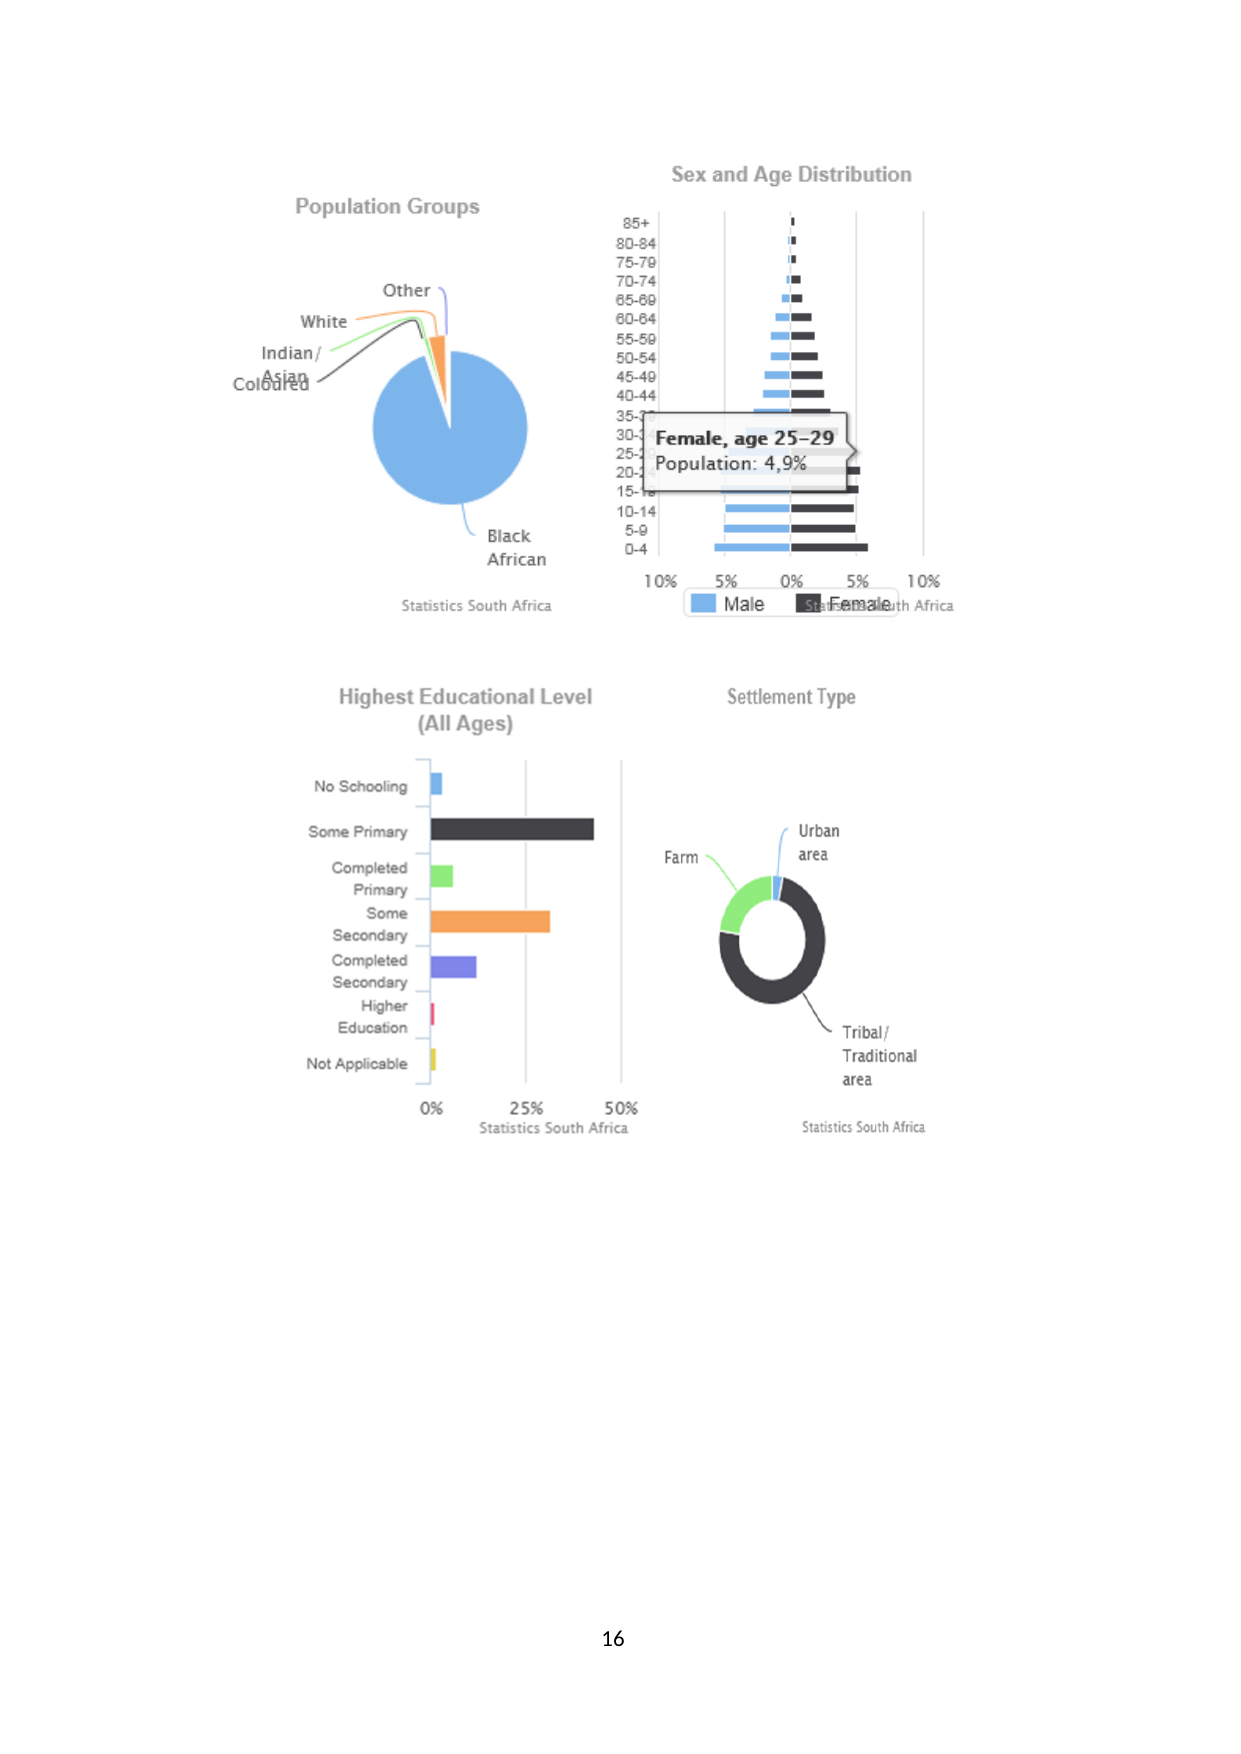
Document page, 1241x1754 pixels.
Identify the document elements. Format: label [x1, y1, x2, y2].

picture [613, 150, 970, 619]
picture [208, 181, 568, 619]
picture [287, 671, 938, 1141]
